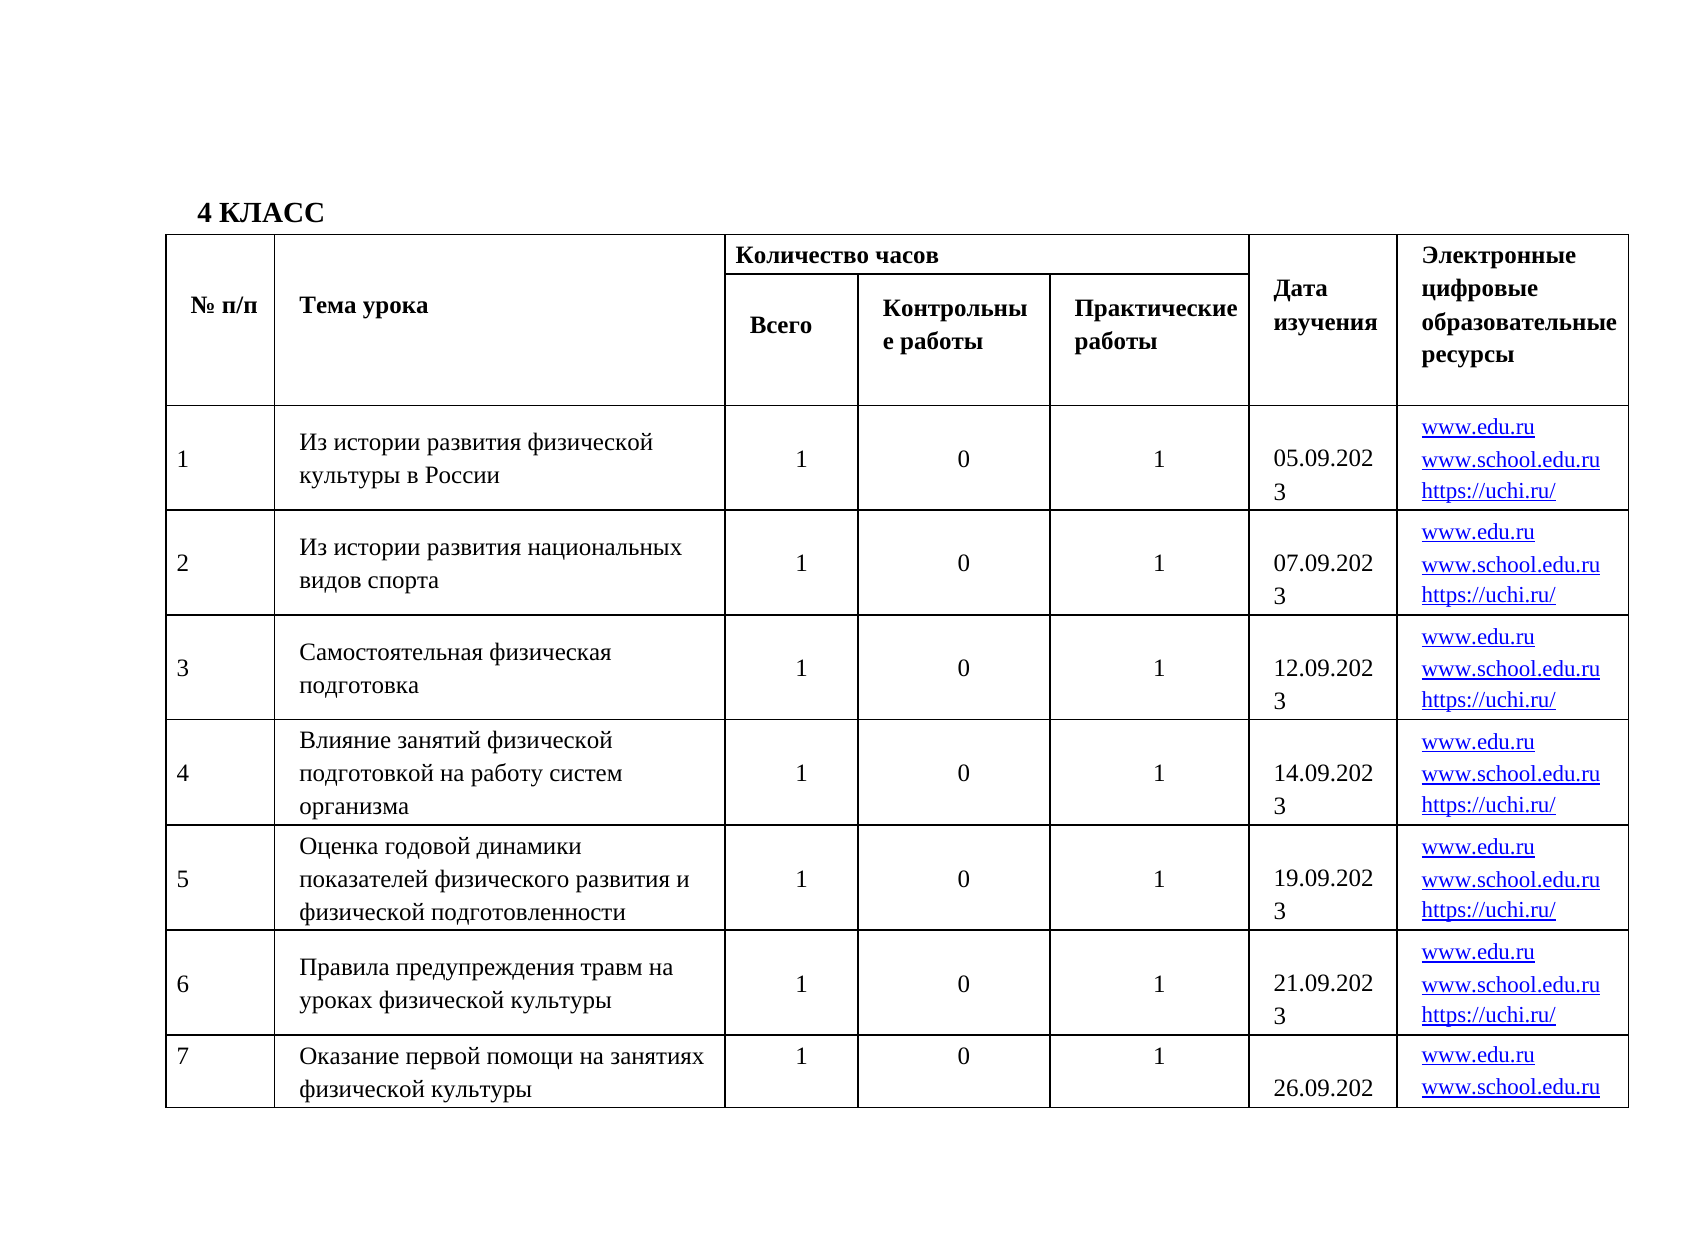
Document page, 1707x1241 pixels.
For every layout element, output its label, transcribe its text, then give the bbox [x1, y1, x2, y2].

table_cell Из истории развития национальных видов спорта [275, 511, 724, 614]
table_cell 7 [167, 1036, 274, 1106]
table_cell 19.09.2023 [1250, 826, 1396, 929]
table_cell www.edu.ru www.school.edu.ru https://uchi.ru/ [1398, 616, 1628, 718]
table_cell 12.09.2023 [1250, 616, 1396, 718]
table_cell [275, 1036, 724, 1106]
text 4 КЛАСС [190, 195, 1618, 229]
table_cell 1 [1051, 616, 1248, 718]
table_cell 1 [1051, 1036, 1248, 1106]
table_cell 1 [726, 406, 857, 509]
table_cell 0 [859, 826, 1049, 929]
table_cell 07.09.2023 [1250, 511, 1396, 614]
table_cell 1 [726, 511, 857, 614]
table_cell 0 [859, 616, 1049, 718]
table_cell 0 [859, 406, 1049, 509]
table_header Количество часов [726, 235, 1248, 273]
table_cell 6 [167, 931, 274, 1034]
table_cell 1 [726, 931, 857, 1034]
table_header Дата изучения [1250, 235, 1396, 404]
table_cell 0 [859, 720, 1049, 824]
table_cell 4 [167, 720, 274, 824]
table_cell 1 [1051, 931, 1248, 1034]
table_cell Правила предупреждения травм на уроках физической культуры [275, 931, 724, 1034]
table_cell 1 [726, 826, 857, 929]
table_cell 0 [859, 511, 1049, 614]
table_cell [1398, 1036, 1628, 1106]
table_cell 1 [1051, 511, 1248, 614]
table_cell 26.09.2023 [1250, 1036, 1396, 1106]
table_cell www.edu.ru www.school.edu.ru https://uchi.ru/ [1398, 511, 1628, 614]
table_cell Оценка годовой динамики показателей физического развития и физической подготовленности [275, 826, 724, 929]
table_cell Из истории развития физической культуры в России [275, 406, 724, 509]
table_cell www.edu.ru www.school.edu.ru https://uchi.ru/ [1398, 406, 1628, 509]
table_cell 1 [1051, 720, 1248, 824]
table_cell Влияние занятий физической подготовкой на работу систем организма [275, 720, 724, 824]
table_cell Практические работы [1051, 275, 1248, 404]
table_cell 1 [1051, 406, 1248, 509]
table_cell Самостоятельная физическая подготовка [275, 616, 724, 718]
table_cell www.edu.ru www.school.edu.ru https://uchi.ru/ [1398, 720, 1628, 824]
table_cell Всего [726, 275, 857, 404]
table_cell 5 [167, 826, 274, 929]
table_cell www.edu.ru www.school.edu.ru https://uchi.ru/ [1398, 826, 1628, 929]
table_header Электронные цифровые образовательные ресурсы [1398, 235, 1628, 404]
table_cell 2 [167, 511, 274, 614]
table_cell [1398, 931, 1628, 1034]
table_cell Контрольные работы [859, 275, 1049, 404]
table_cell 1 [726, 616, 857, 718]
table_header Тема урока [275, 235, 724, 404]
table_cell 0 [859, 931, 1049, 1034]
table_cell 1 [726, 720, 857, 824]
table_cell 05.09.2023 [1250, 406, 1396, 509]
table_cell 3 [167, 616, 274, 718]
table_cell 1 [167, 406, 274, 509]
table_cell 1 [726, 1036, 857, 1106]
table_cell 0 [859, 1036, 1049, 1106]
table_header № п/п [167, 235, 274, 404]
table_cell 21.09.2023 [1250, 931, 1396, 1034]
table_cell 14.09.2023 [1250, 720, 1396, 824]
table_cell 1 [1051, 826, 1248, 929]
